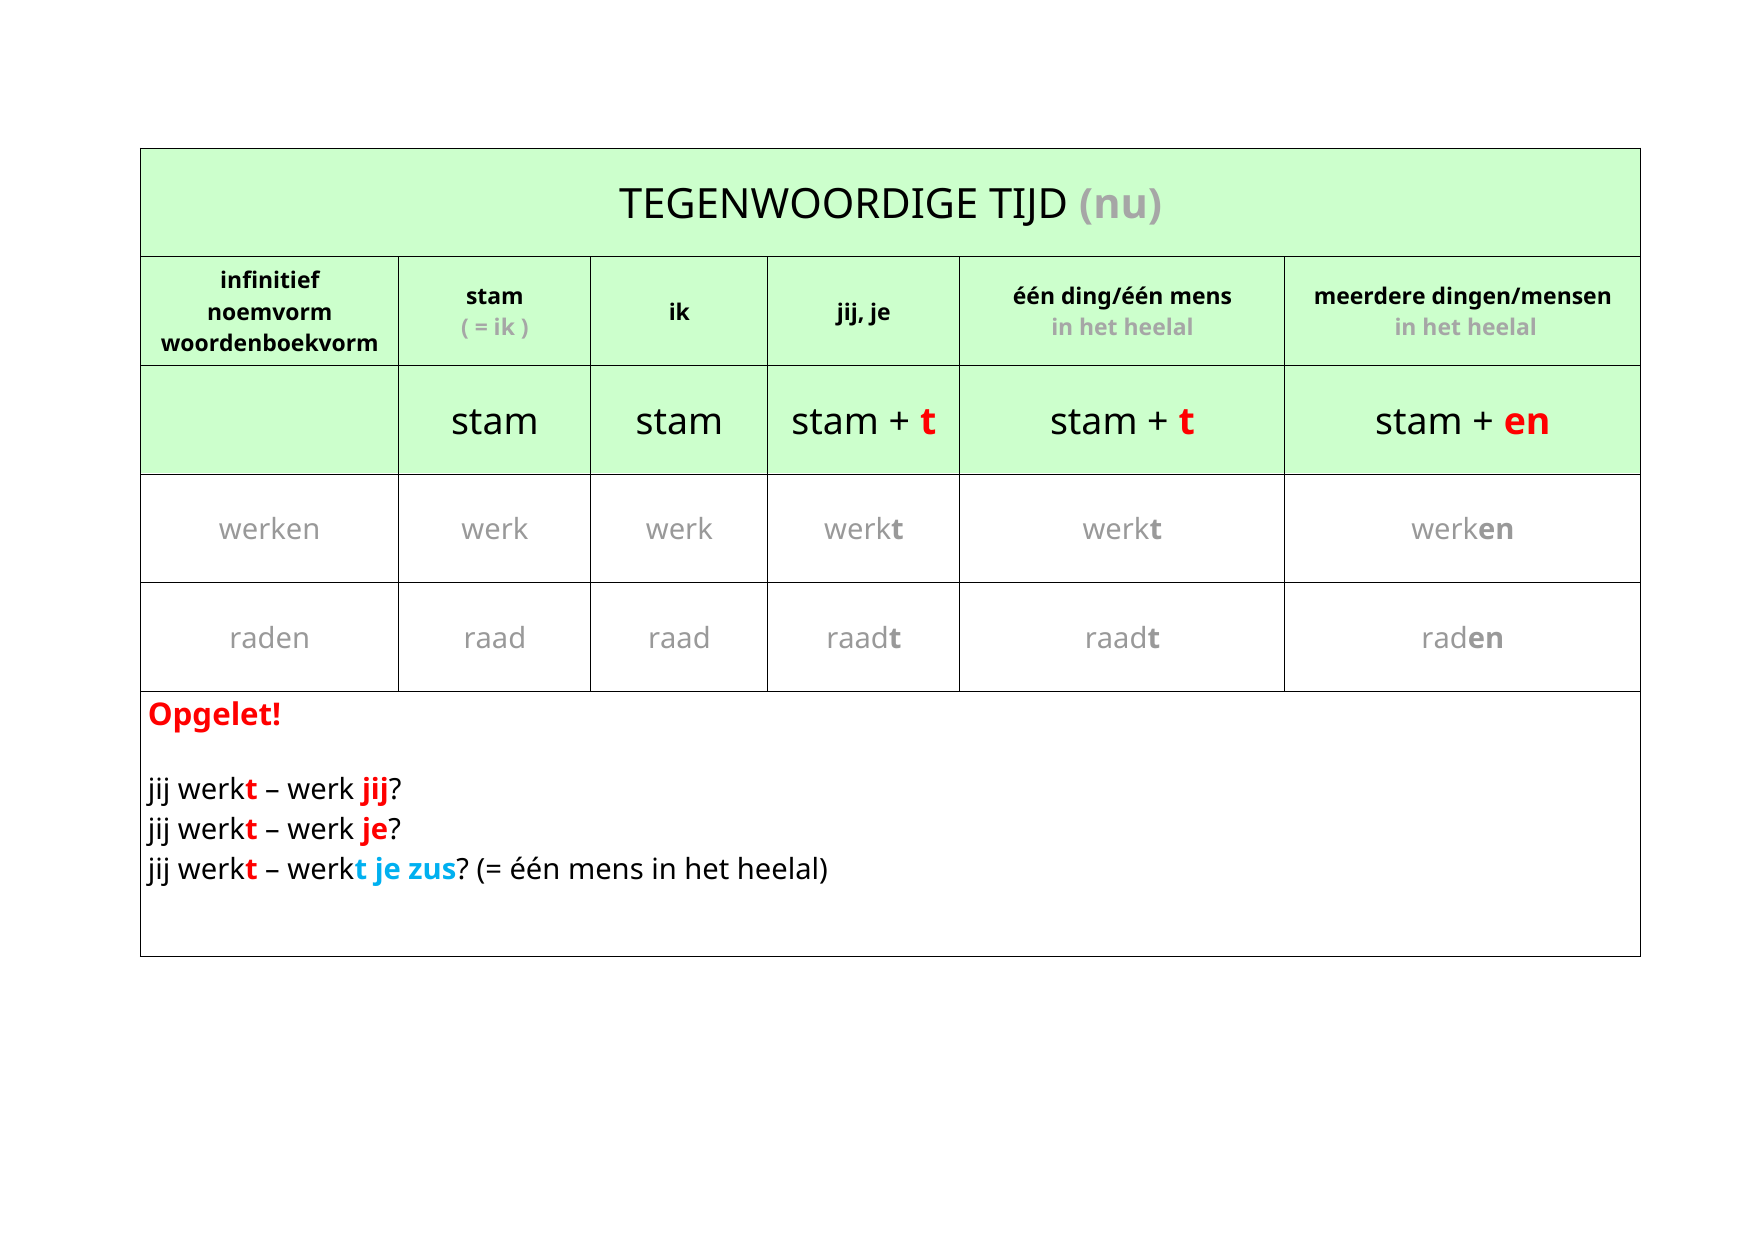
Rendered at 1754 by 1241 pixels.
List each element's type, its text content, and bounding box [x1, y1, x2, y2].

table_cell werken [1285, 475, 1640, 582]
table_cell stam [591, 366, 767, 473]
table_cell stam [399, 366, 590, 473]
table_cell raadt [960, 583, 1284, 691]
table_header TEGENWOORDIGE TIJD (nu) [141, 149, 1640, 256]
table_cell ik [591, 257, 767, 365]
table_cell raadt [768, 583, 959, 691]
table_cell raden [141, 583, 398, 691]
table_cell werkt [960, 475, 1284, 582]
table_cell stam ( = ik ) [399, 257, 590, 365]
table_cell één ding/één mens in het heelal [960, 257, 1284, 365]
table_cell infinitief noemvorm woordenboekvorm [141, 257, 398, 365]
table_cell raad [399, 583, 590, 691]
table_cell meerdere dingen/mensen in het heelal [1285, 257, 1640, 365]
table_cell werken [141, 475, 398, 582]
table_cell Opgelet! jij werkt – werk jij? jij werkt – werk je? jij werkt – werkt je zus? (= één mens in het heelal) [141, 692, 1640, 956]
table_cell werk [399, 475, 590, 582]
table_cell werk [591, 475, 767, 582]
table_cell raden [1285, 583, 1640, 691]
table_cell jij, je [768, 257, 959, 365]
table_cell stam + en [1285, 366, 1640, 473]
table_cell stam + t [768, 366, 959, 473]
table_cell stam + t [960, 366, 1284, 473]
table_cell werkt [768, 475, 959, 582]
table_cell raad [591, 583, 767, 691]
table_cell [141, 366, 398, 473]
